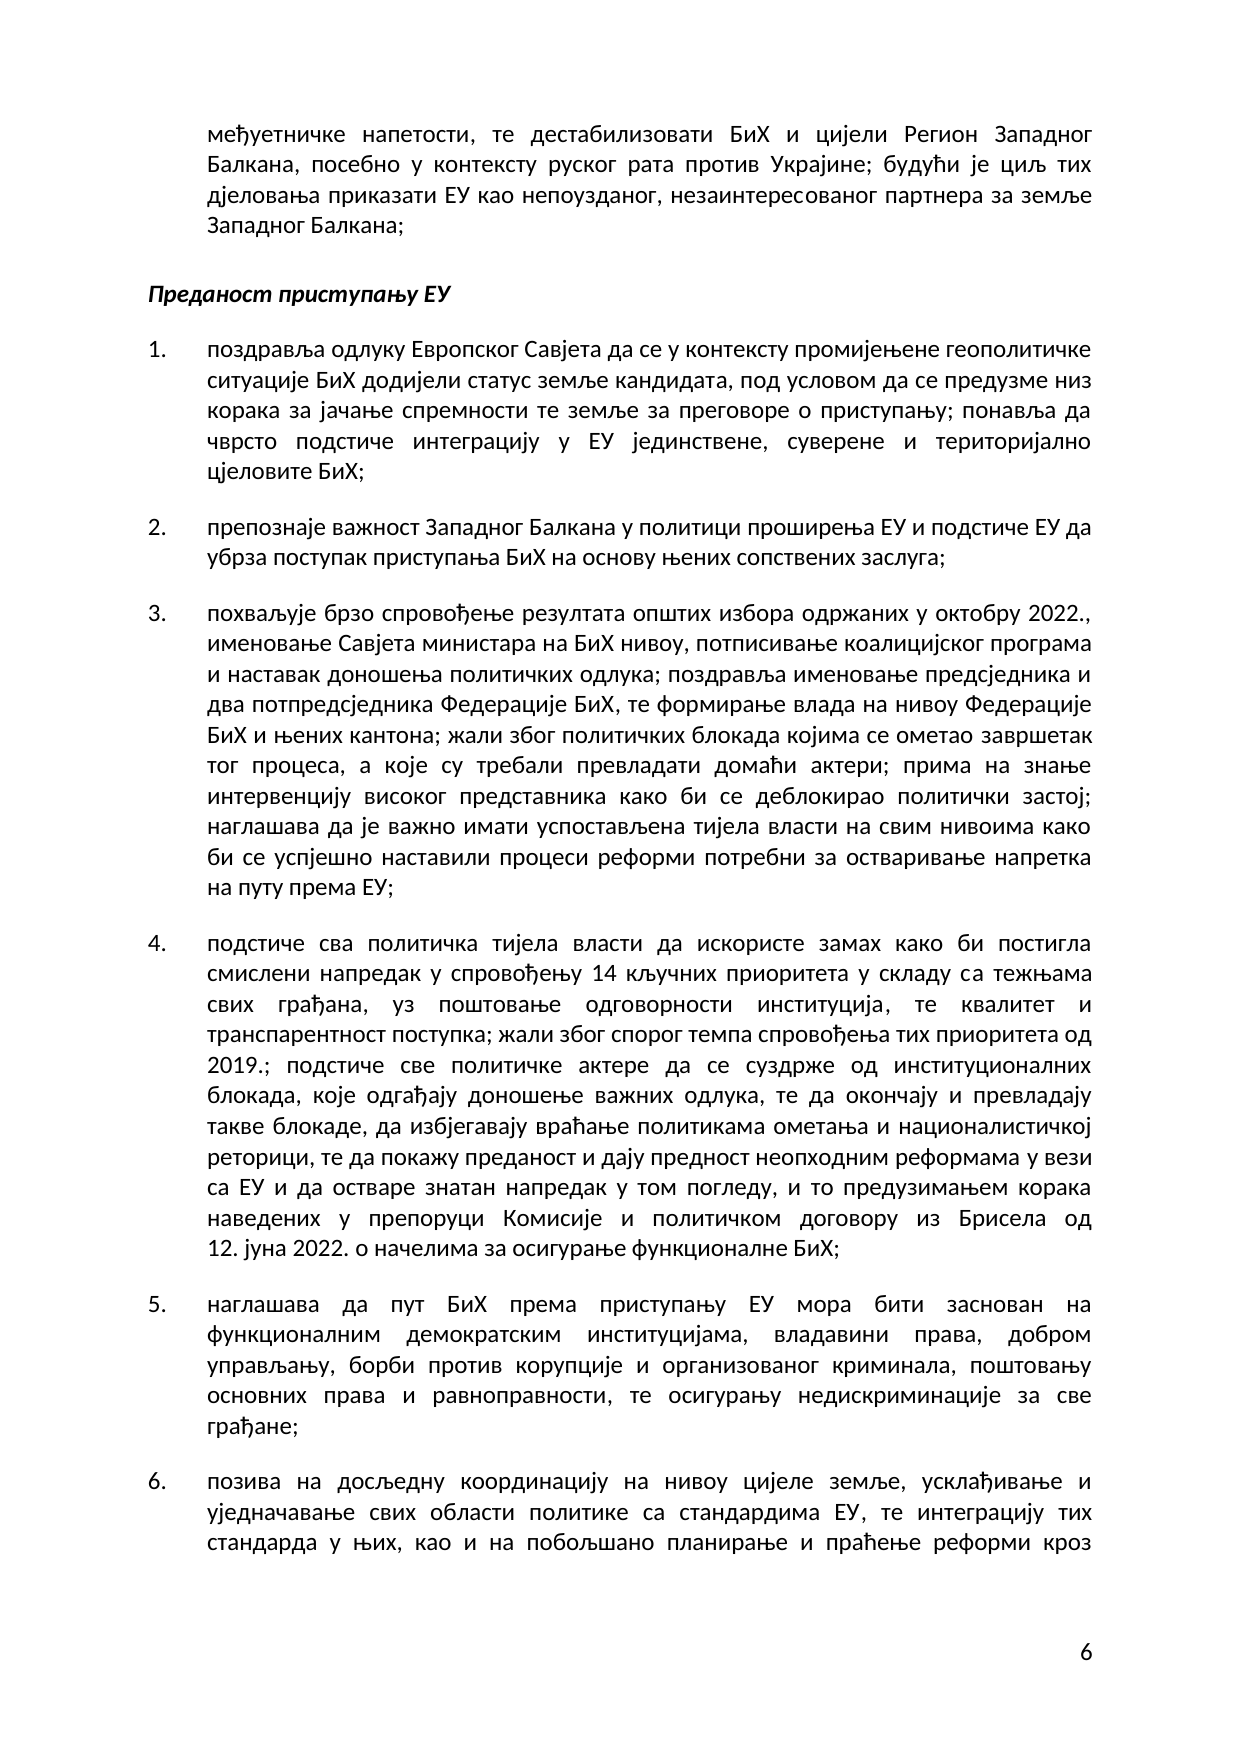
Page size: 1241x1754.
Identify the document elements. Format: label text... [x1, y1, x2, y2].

text 4. подстиче сва политичка тијела власти да искористе замах како би постигла смислени напредак у спровођењу 14 кључних приоритета у складу са тежњама свих грађана, уз поштовање одговорности институција, те квалитет и транспарентност поступка; жали због спорог темпа спровођења тих приоритета од 2019.; подстиче све политичке актере да се суздрже од институционалних блокада, које одгађају доношење важних одлука, те да окончају и превладају такве блокаде, да избјегавају враћање политикама ометања и националистичкој реторици, те да покажу преданост и дају предност неопходним реформама у вези са ЕУ и да остваре знатан напредак у том погледу, и то предузимањем корака наведених у препоруци Комисије и политичком договору из Брисела од 12. јуна 2022. о начелима за осигурање функционалне БиХ; [148, 927, 1092, 1263]
text 2. препознаје важност Западног Балкана у политици проширења ЕУ и подстиче ЕУ да убрза поступак приступања БиХ на основу њених сопствених заслуга; [148, 511, 1092, 572]
text 3. похваљује брзо спровођење резултата општих избора одржаних у октобру 2022., именовање Савјета министара на БиХ нивоу, потписивање коалицијског програма и наставак доношења политичких одлука; поздравља именовање предсједника и два потпредсједника Федерације БиХ, те формирање влада на нивоу Федерације БиХ и њених кантона; жали због политичких блокада којима се ометао завршетак тог процеса, а које су требали превладати домаћи актери; прима на знање интервенцију високог представника како би се деблокирао политички застој; наглашава да је важно имати успостављена тијела власти на свим нивоима како би се успјешно наставили процеси реформи потребни за остваривање напретка на путу према ЕУ; [148, 597, 1092, 902]
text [148, 118, 1092, 240]
text Преданост приступању ЕУ [148, 278, 1092, 308]
text 5. наглашава да пут БиХ према приступању ЕУ мора бити заснован на функционалним демократским институцијама, владавини права, добром управљању, борби против корупције и организованог криминала, поштовању основних права и равноправности, те осигурању недискриминације за све грађане; [148, 1288, 1092, 1440]
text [148, 1465, 1092, 1557]
text 1. поздравља одлуку Европског Савјета да се у контексту промијењене геополитичке ситуације БиХ додијели статус земље кандидата, под условом да се предузме низ корака за јачање спремности те земље за преговоре о приступању; понавља да чврсто подстиче интеграцију у ЕУ јединствене, суверене и територијално цјеловите БиХ; [148, 333, 1092, 486]
